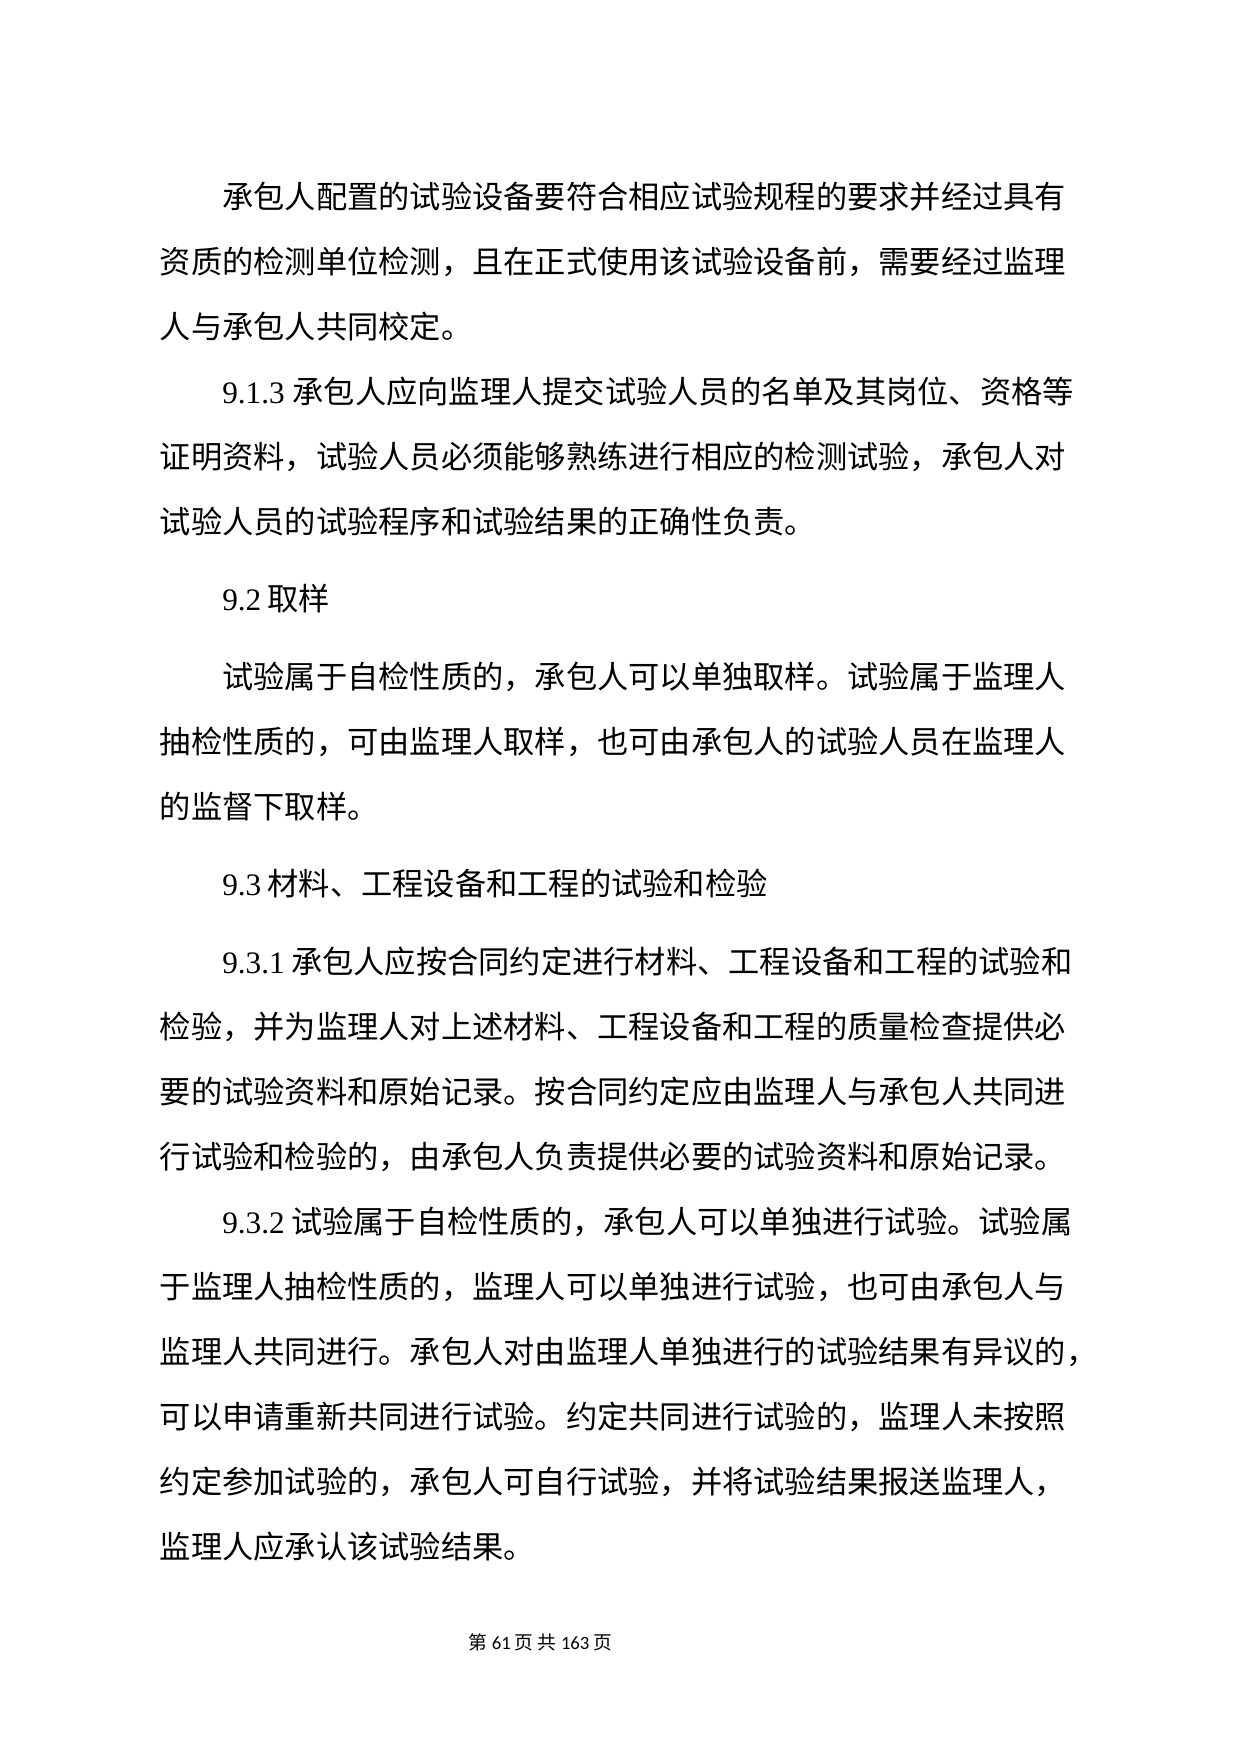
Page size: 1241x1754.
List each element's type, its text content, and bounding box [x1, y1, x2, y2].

text 试验属于自检性质的，承包人可以单独取样。试验属于监理人抽检性质的，可由监理人取样，也可由承包人的试验人员在监理人的监督下取样。 [159, 642, 1078, 837]
text 9.3.2试验属于自检性质的，承包人可以单独进行试验。试验属于监理人抽检性质的，监理人可以单独进行试验，也可由承包人与监理人共同进行。承包人对由监理人单独进行的试验结果有异议的，可以申请重新共同进行试验。约定共同进行试验的，监理人未按照约定参加试验的，承包人可自行试验，并将试验结果报送监理人，监理人应承认该试验结果。 [159, 1187, 1078, 1577]
text 9.3.1承包人应按合同约定进行材料、工程设备和工程的试验和检验，并为监理人对上述材料、工程设备和工程的质量检查提供必要的试验资料和原始记录。按合同约定应由监理人与承包人共同进行试验和检验的，由承包人负责提供必要的试验资料和原始记录。 [159, 927, 1078, 1187]
text 9.2取样 [159, 564, 1078, 629]
text 9.3材料、工程设备和工程的试验和检验 [159, 849, 1078, 914]
text 9.1.3 承包人应向监理人提交试验人员的名单及其岗位、资格等证明资料，试验人员必须能够熟练进行相应的检测试验，承包人对试验人员的试验程序和试验结果的正确性负责。 [159, 357, 1078, 552]
text 承包人配置的试验设备要符合相应试验规程的要求并经过具有资质的检测单位检测，且在正式使用该试验设备前，需要经过监理人与承包人共同校定。 [159, 162, 1078, 357]
